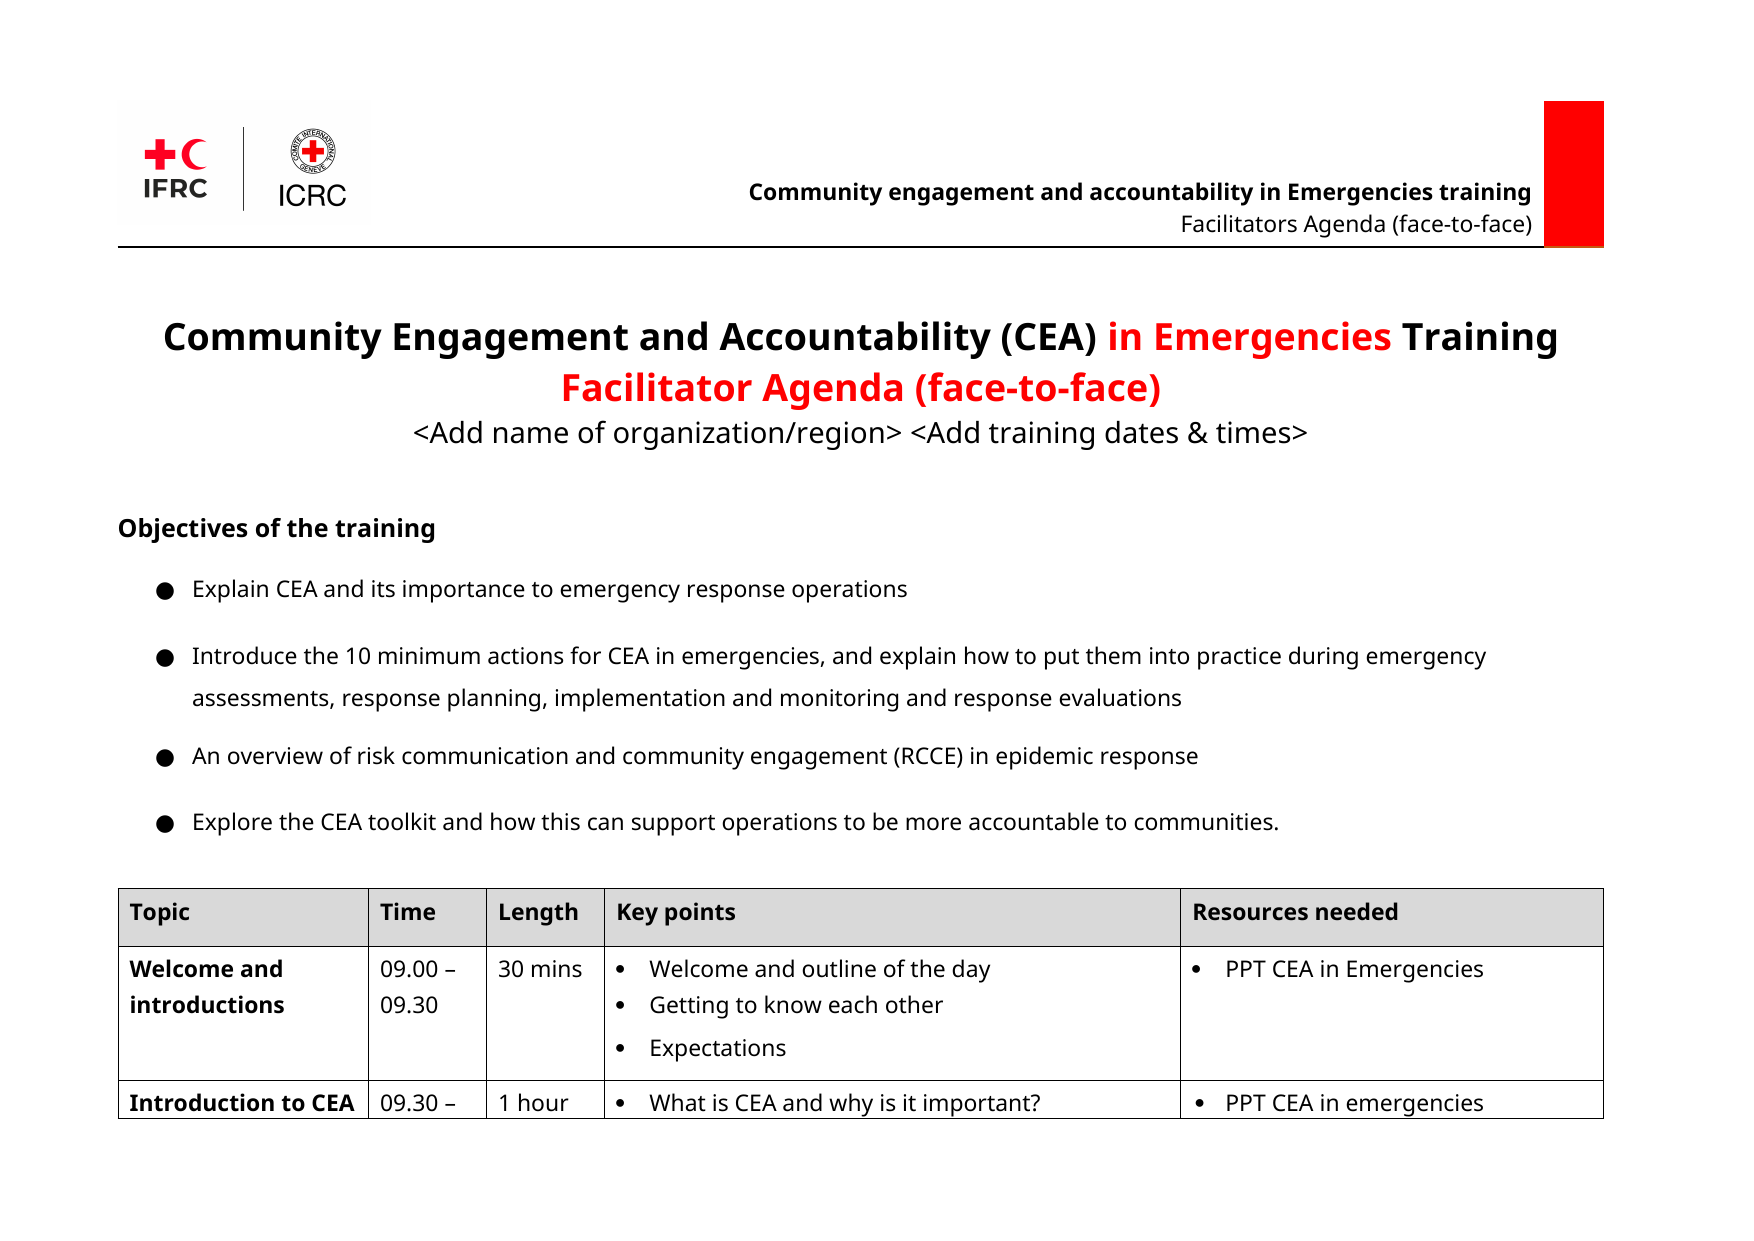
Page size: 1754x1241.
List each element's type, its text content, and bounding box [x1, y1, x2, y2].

table_header Key points [605, 889, 1180, 946]
table_header Length [487, 889, 604, 946]
table_cell 1 hour [487, 1081, 604, 1118]
list Explain CEA and its importance to emergency response operations [155, 564, 1604, 611]
table_header Topic [119, 889, 368, 946]
subtitle Objectives of the training [117, 510, 1604, 544]
table_cell Welcome and outline of the day Getting to know each other Expectations [605, 947, 1180, 1079]
table_cell PPT CEA in emergencies [1181, 1081, 1603, 1118]
picture [117, 100, 371, 225]
list Explore the CEA toolkit and how this can support operations to be more accountable to communities. [155, 797, 1604, 844]
table_header Resources needed [1181, 889, 1603, 946]
table_cell 09.00 – 09.30 [369, 947, 486, 1079]
table_cell Welcome and introductions [119, 947, 368, 1079]
list Facilitator Agenda (face-to-face) [117, 361, 1604, 412]
table_cell 09.30 – 10.30 [369, 1081, 486, 1118]
list <Add name of organization/region> <Add training dates & times> [117, 412, 1604, 452]
list An overview of risk communication and community engagement (RCCE) in epidemic response [155, 730, 1604, 777]
table_cell PPT CEA in Emergencies [1181, 947, 1603, 1079]
table_header Time [369, 889, 486, 946]
list Community Engagement and Accountability (CEA) in Emergencies Training [117, 310, 1604, 361]
list Introduce the 10 minimum actions for CEA in emergencies, and explain how to put them into practice during emergency assessments, response planning, implementation and monitoring and response evaluations [155, 630, 1604, 713]
table_cell 30 mins [487, 947, 604, 1079]
table_cell Introduction to CEA [119, 1081, 368, 1118]
